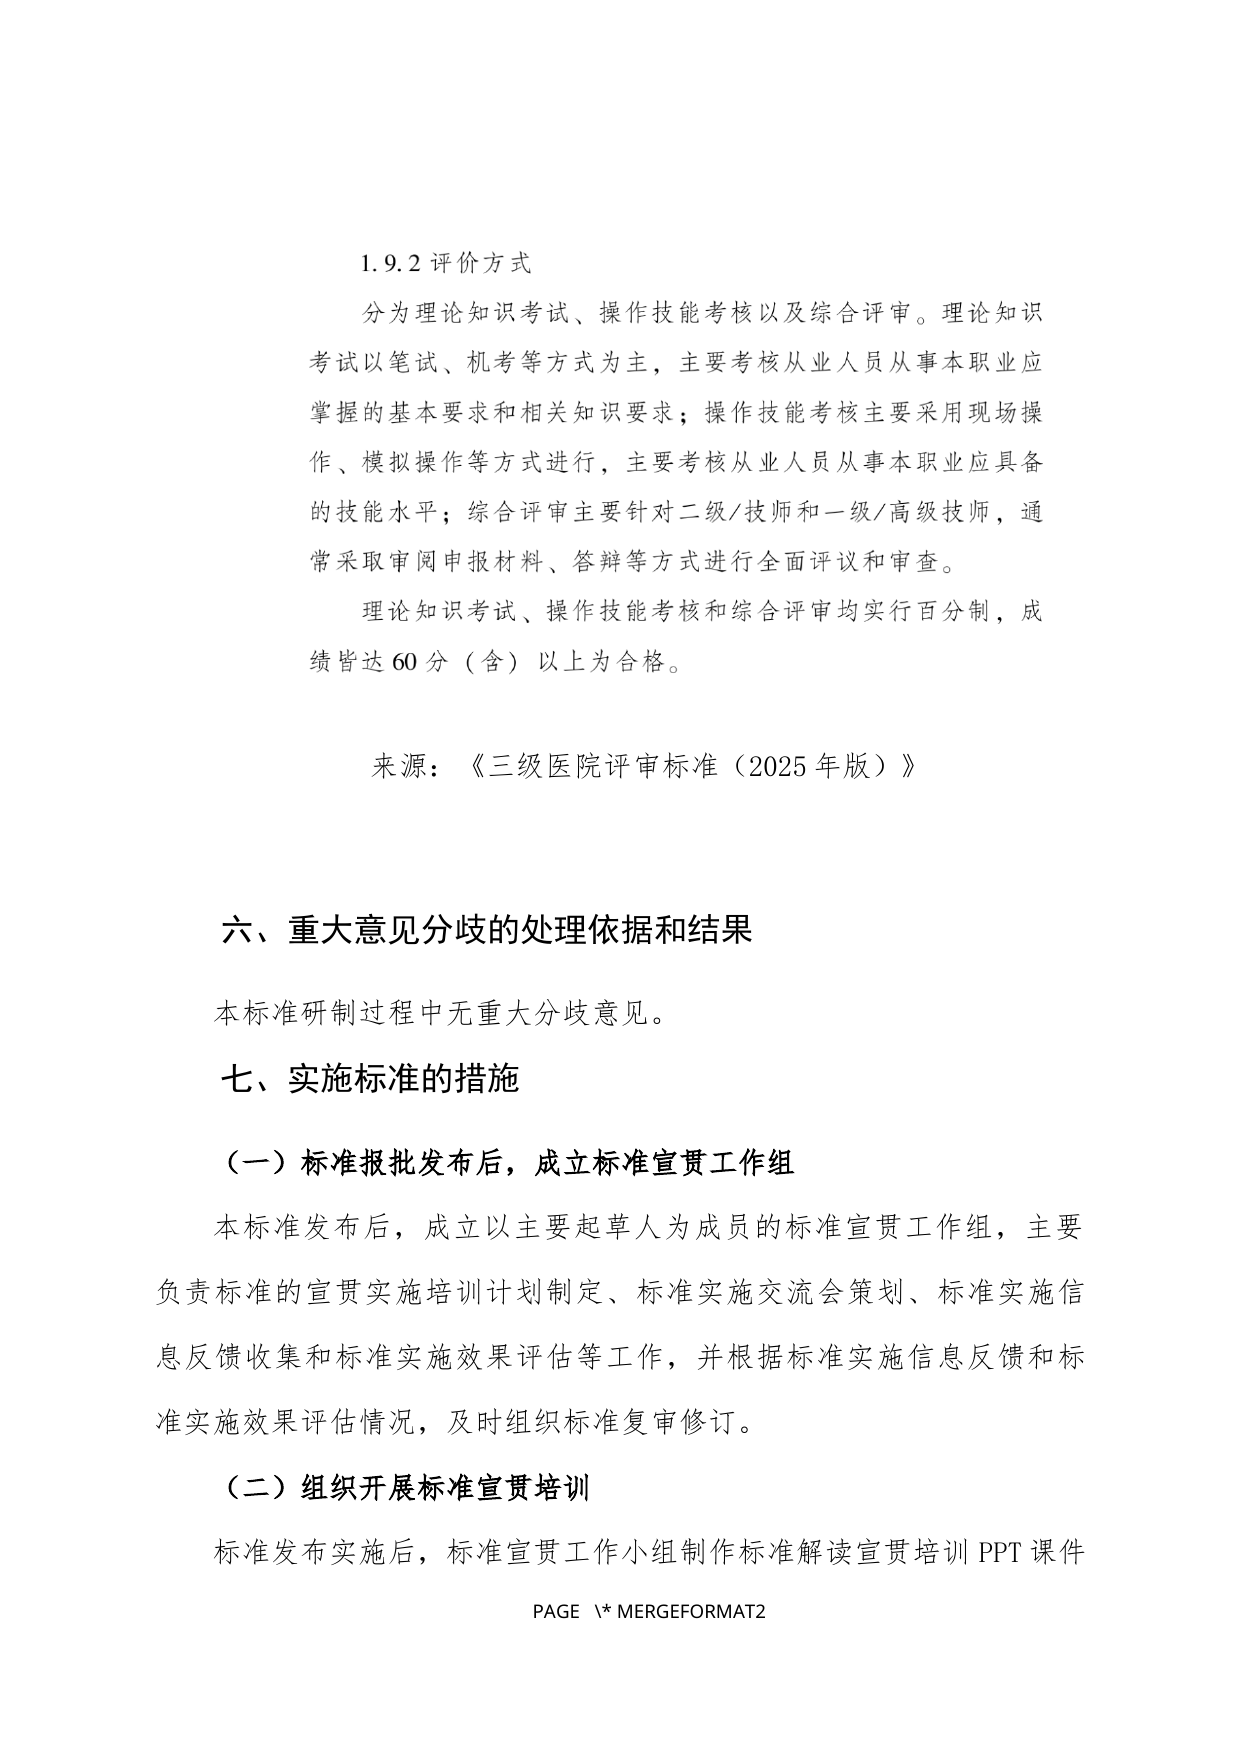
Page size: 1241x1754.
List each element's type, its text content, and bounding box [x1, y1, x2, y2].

text 来源：《三级医院评审标准（2025年版）》 [153, 732, 1087, 797]
text （一）标准报批发布后，成立标准宣贯工作组 [153, 1128, 1087, 1193]
text 本标准研制过程中无重大分歧意见。 [153, 979, 1087, 1044]
text （二）组织开展标准宣贯培训 [153, 1453, 1087, 1518]
text 六、重大意见分歧的处理依据和结果 [153, 895, 1087, 960]
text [153, 1518, 1087, 1583]
text 七、实施标准的措施 [153, 1044, 1087, 1109]
text 本标准发布后，成立以主要起草人为成员的标准宣贯工作组，主要负责标准的宣贯实施培训计划制定、标准实施交流会策划、标准实施信息反馈收集和标准实施效果评估等工作，并根据标准实施信息反馈和标准实施效果评估情况，及时组织标准复审修订。 [153, 1193, 1087, 1453]
picture [211, 159, 1146, 694]
